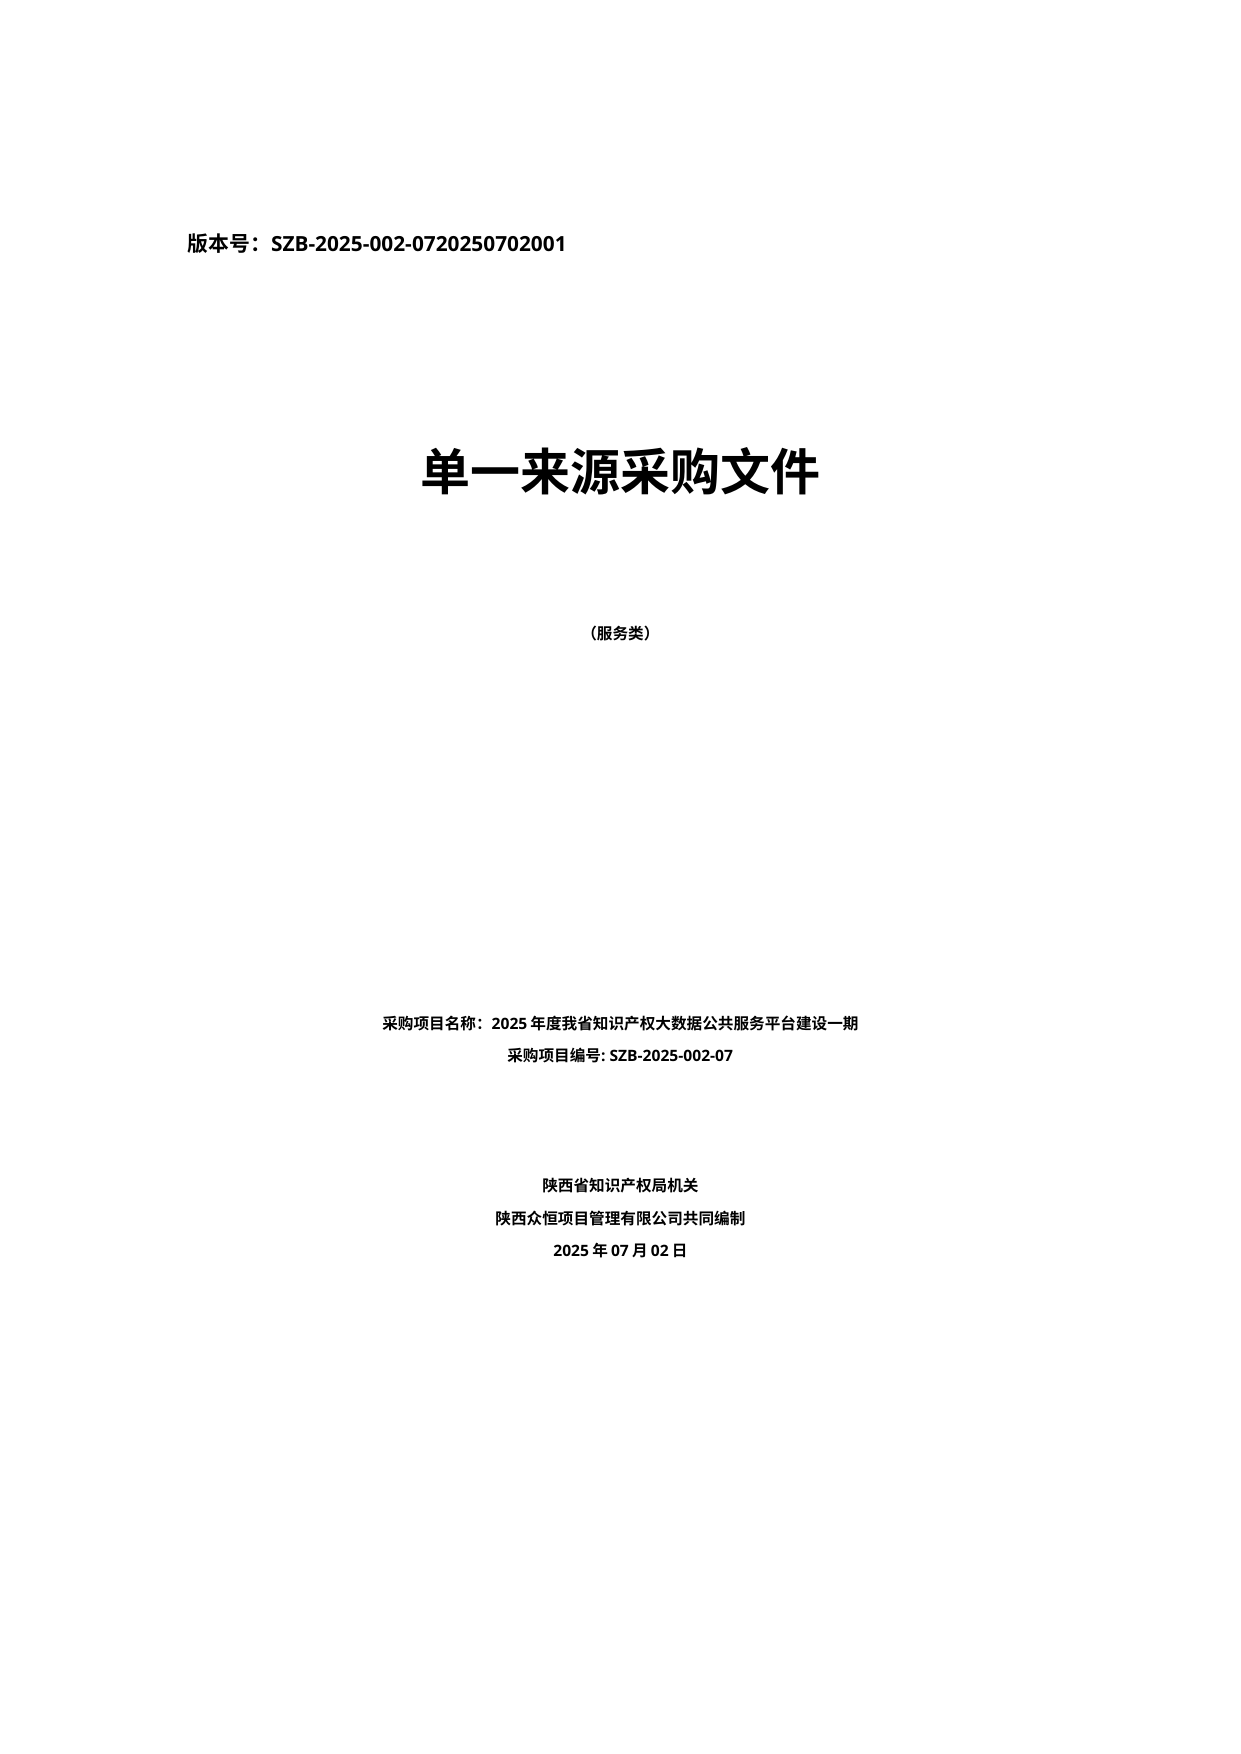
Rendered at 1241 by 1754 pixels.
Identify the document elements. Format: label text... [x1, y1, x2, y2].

text 陕西省知识产权局机关 [187, 1169, 1053, 1202]
text 陕西众恒项目管理有限公司共同编制 [187, 1202, 1053, 1234]
text （服务类） [187, 617, 1053, 1007]
text 采购项目编号: SZB-2025-002-07 [187, 1039, 1053, 1169]
text 版本号：SZB-2025-002-0720250702001 [187, 227, 1053, 422]
text 采购项目名称：2025年度我省知识产权大数据公共服务平台建设一期 [187, 1007, 1053, 1039]
text 单一来源采购文件 [187, 422, 1053, 617]
text 2025年07月02日 [187, 1234, 1053, 1267]
